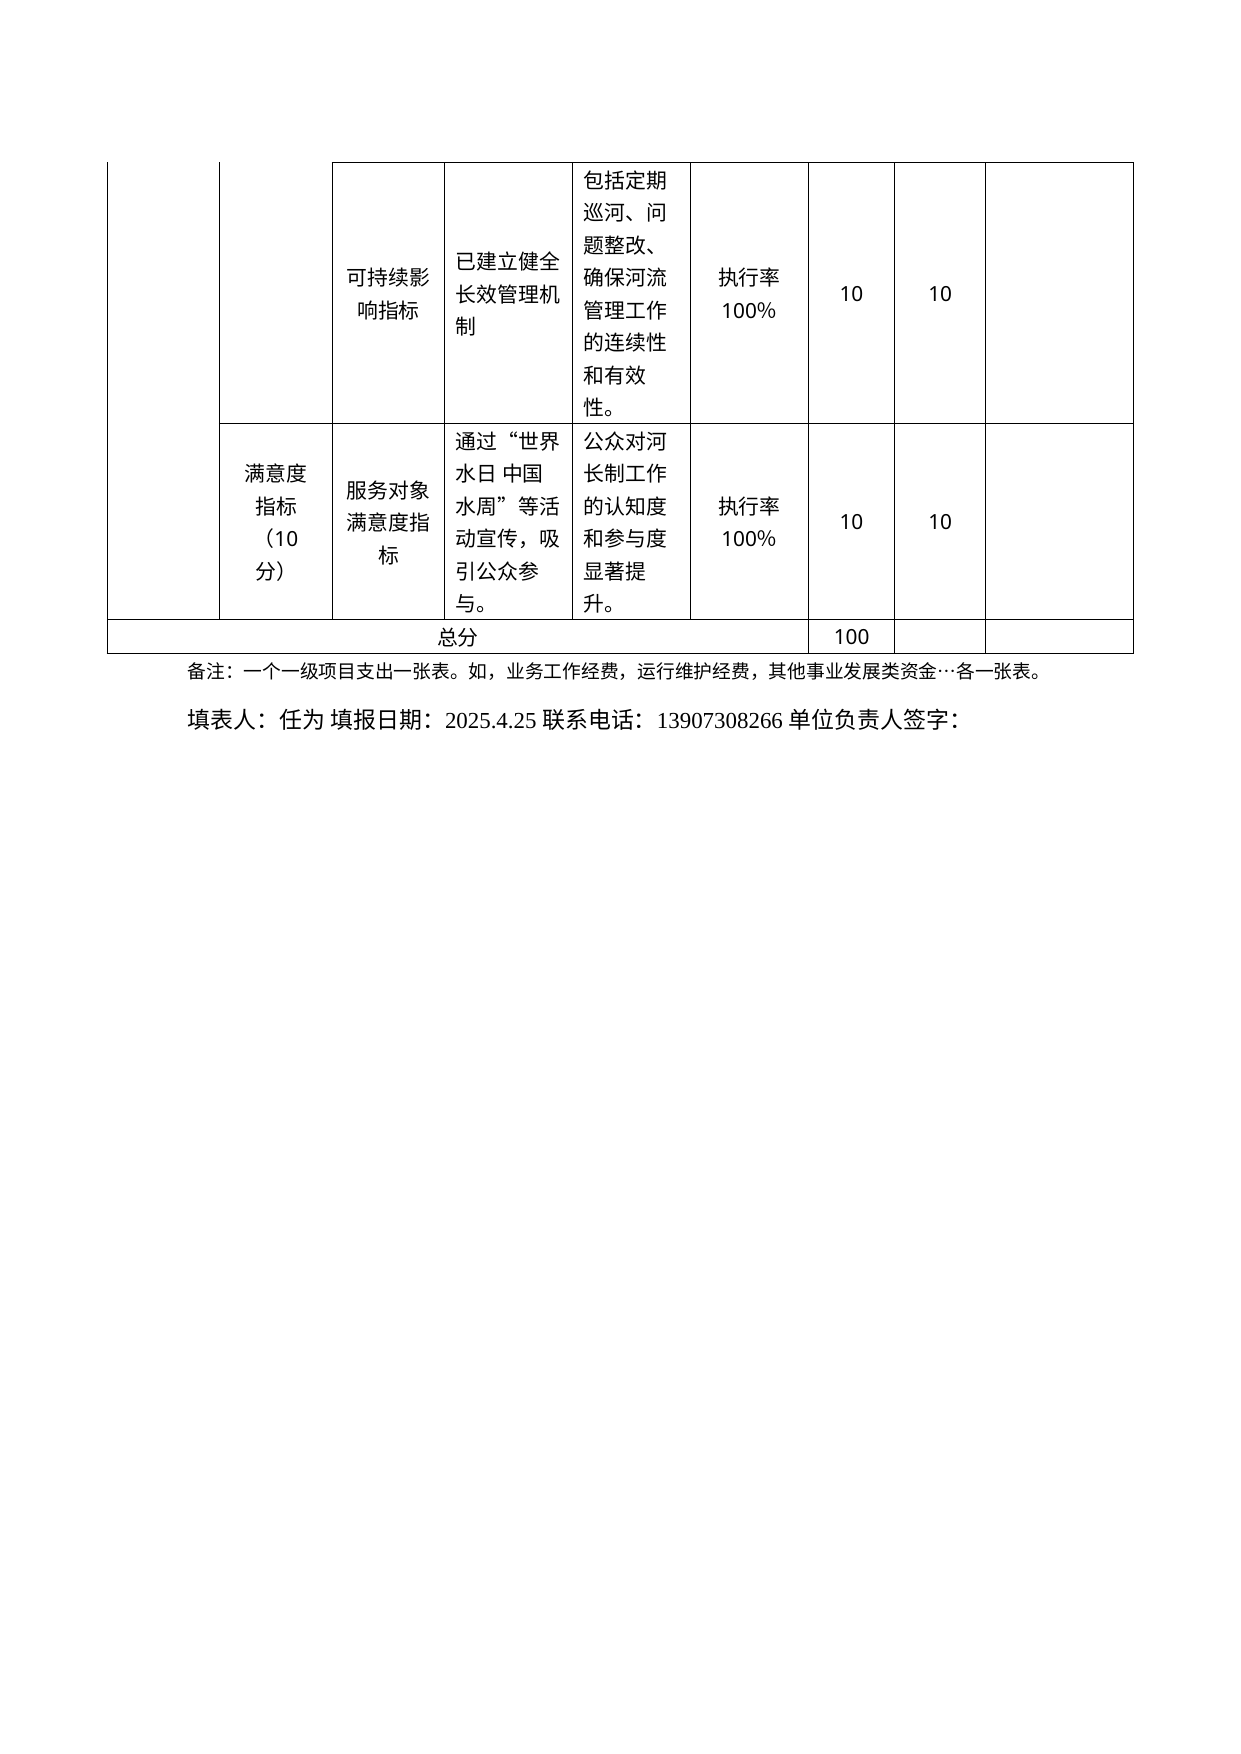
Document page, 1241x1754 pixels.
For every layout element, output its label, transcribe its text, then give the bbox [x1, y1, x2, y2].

table_cell 通过“世界水日 中国水周”等活动宣传，吸引公众参与。 [445, 424, 572, 619]
table_cell 公众对河长制工作的认知度和参与度显著提升。 [573, 424, 690, 619]
table_cell 10 [895, 163, 985, 423]
table_cell 10 [809, 424, 894, 619]
table_cell 执行率100％ [691, 163, 808, 423]
table_cell 可持续影响指标 [333, 163, 444, 423]
table_cell 执行率100％ [691, 424, 808, 619]
text 备注：一个一级项目支出一张表。如，业务工作经费，运行维护经费，其他事业发展类资金…各一张表。 [187, 654, 1053, 686]
table_cell 满意度 指标 （10分） [220, 424, 332, 619]
table_cell 服务对象满意度指标 [333, 424, 444, 619]
table_cell 包括定期巡河、问题整改、确保河流管理工作的连续性和有效性。 [573, 163, 690, 423]
table_cell 总分 [108, 620, 808, 653]
table_cell [986, 620, 1133, 653]
text 填表人：任为 填报日期：2025.4.25 联系电话：13907308266 单位负责人签字： [187, 686, 1053, 751]
table_cell 已建立健全长效管理机制 [445, 163, 572, 423]
table_cell [986, 163, 1133, 423]
table_cell 10 [809, 163, 894, 423]
table_cell 10 [895, 424, 985, 619]
table_cell [895, 620, 985, 653]
table_cell 100 [809, 620, 894, 653]
table_cell [986, 424, 1133, 619]
